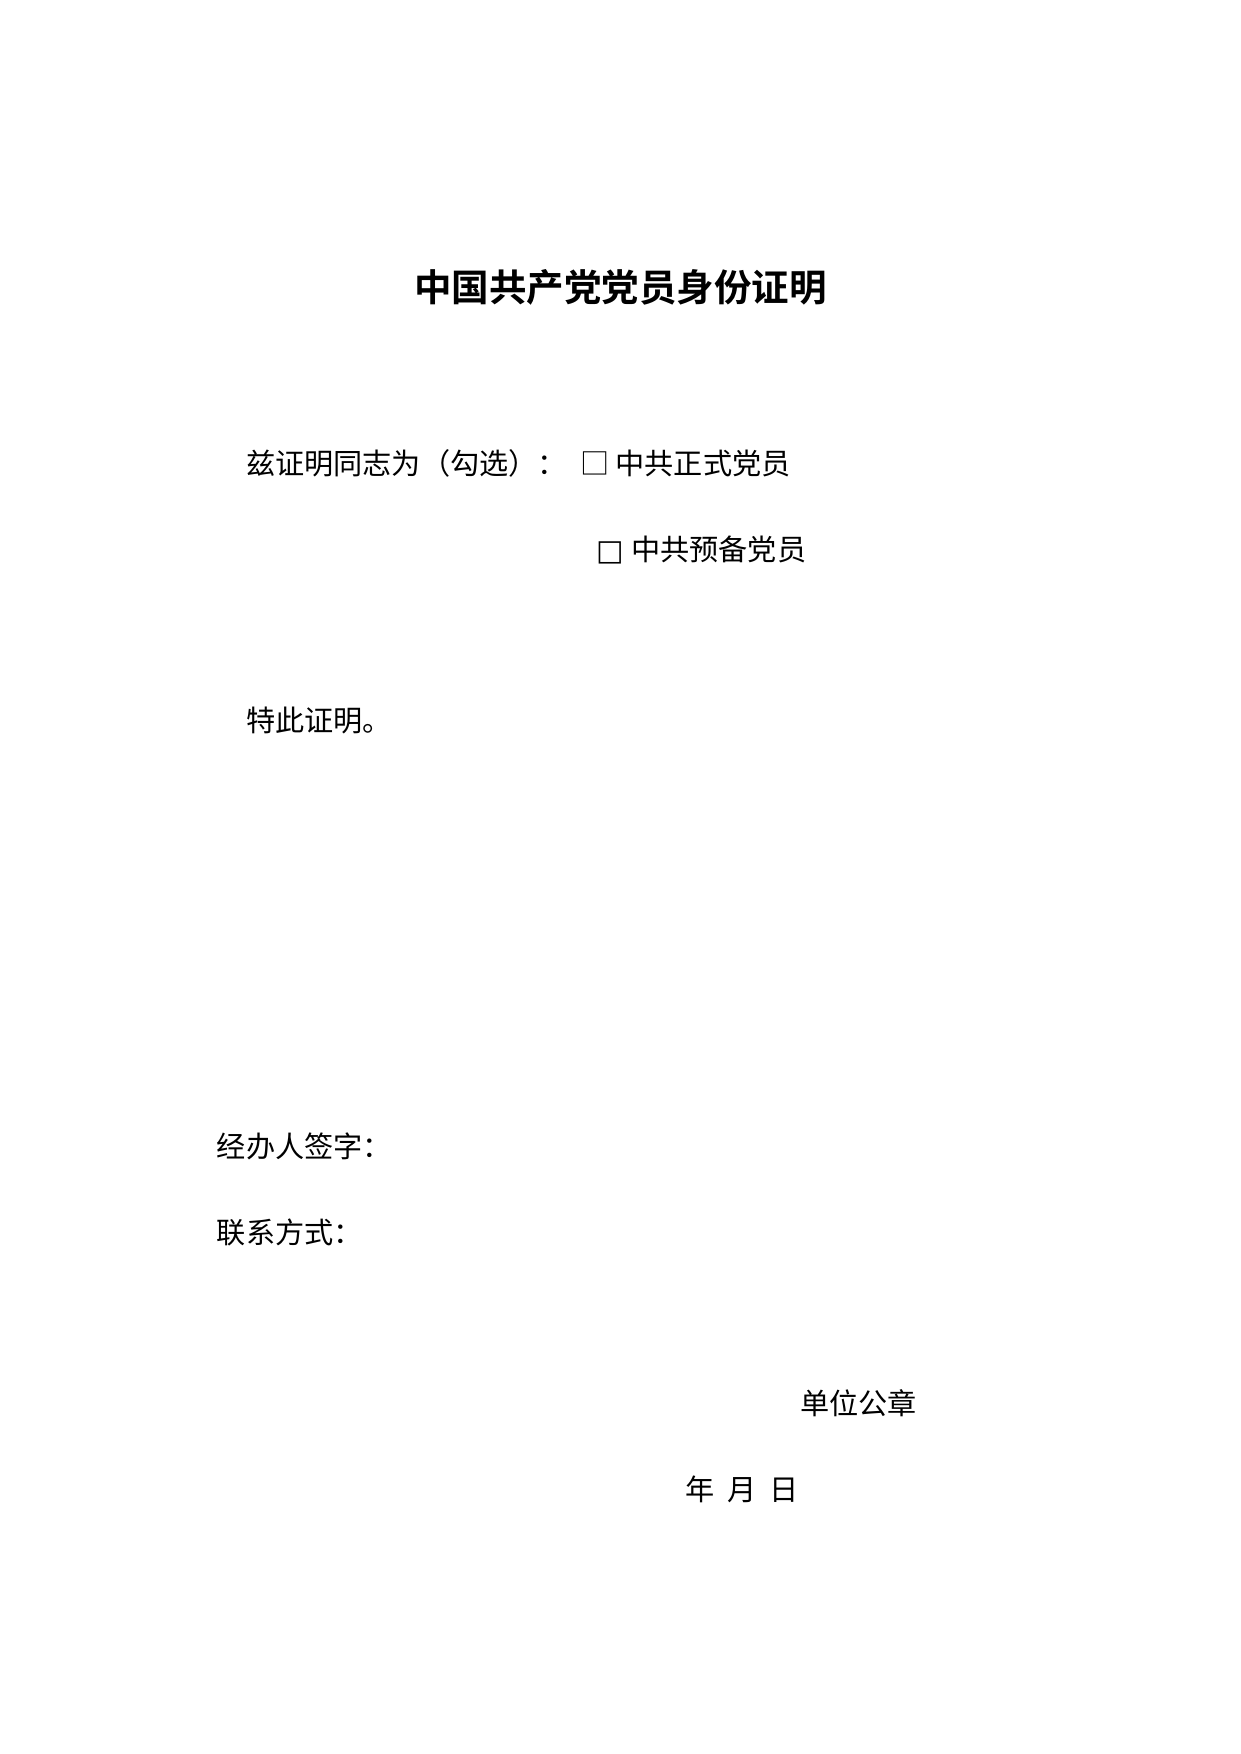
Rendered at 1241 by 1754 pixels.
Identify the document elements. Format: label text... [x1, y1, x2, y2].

text 年 月 日 [187, 1455, 1053, 1520]
text 经办人签字： [187, 1112, 1053, 1177]
text 兹证明同志为（勾选）： □ 中共正式党员 [187, 429, 1053, 494]
text 联系方式： [187, 1198, 1053, 1263]
text 中国共产党党员身份证明 [187, 252, 1053, 317]
text □ 中共预备党员 [187, 516, 1053, 581]
text 特此证明。 [187, 686, 1053, 751]
text 单位公章 [187, 1369, 1053, 1434]
